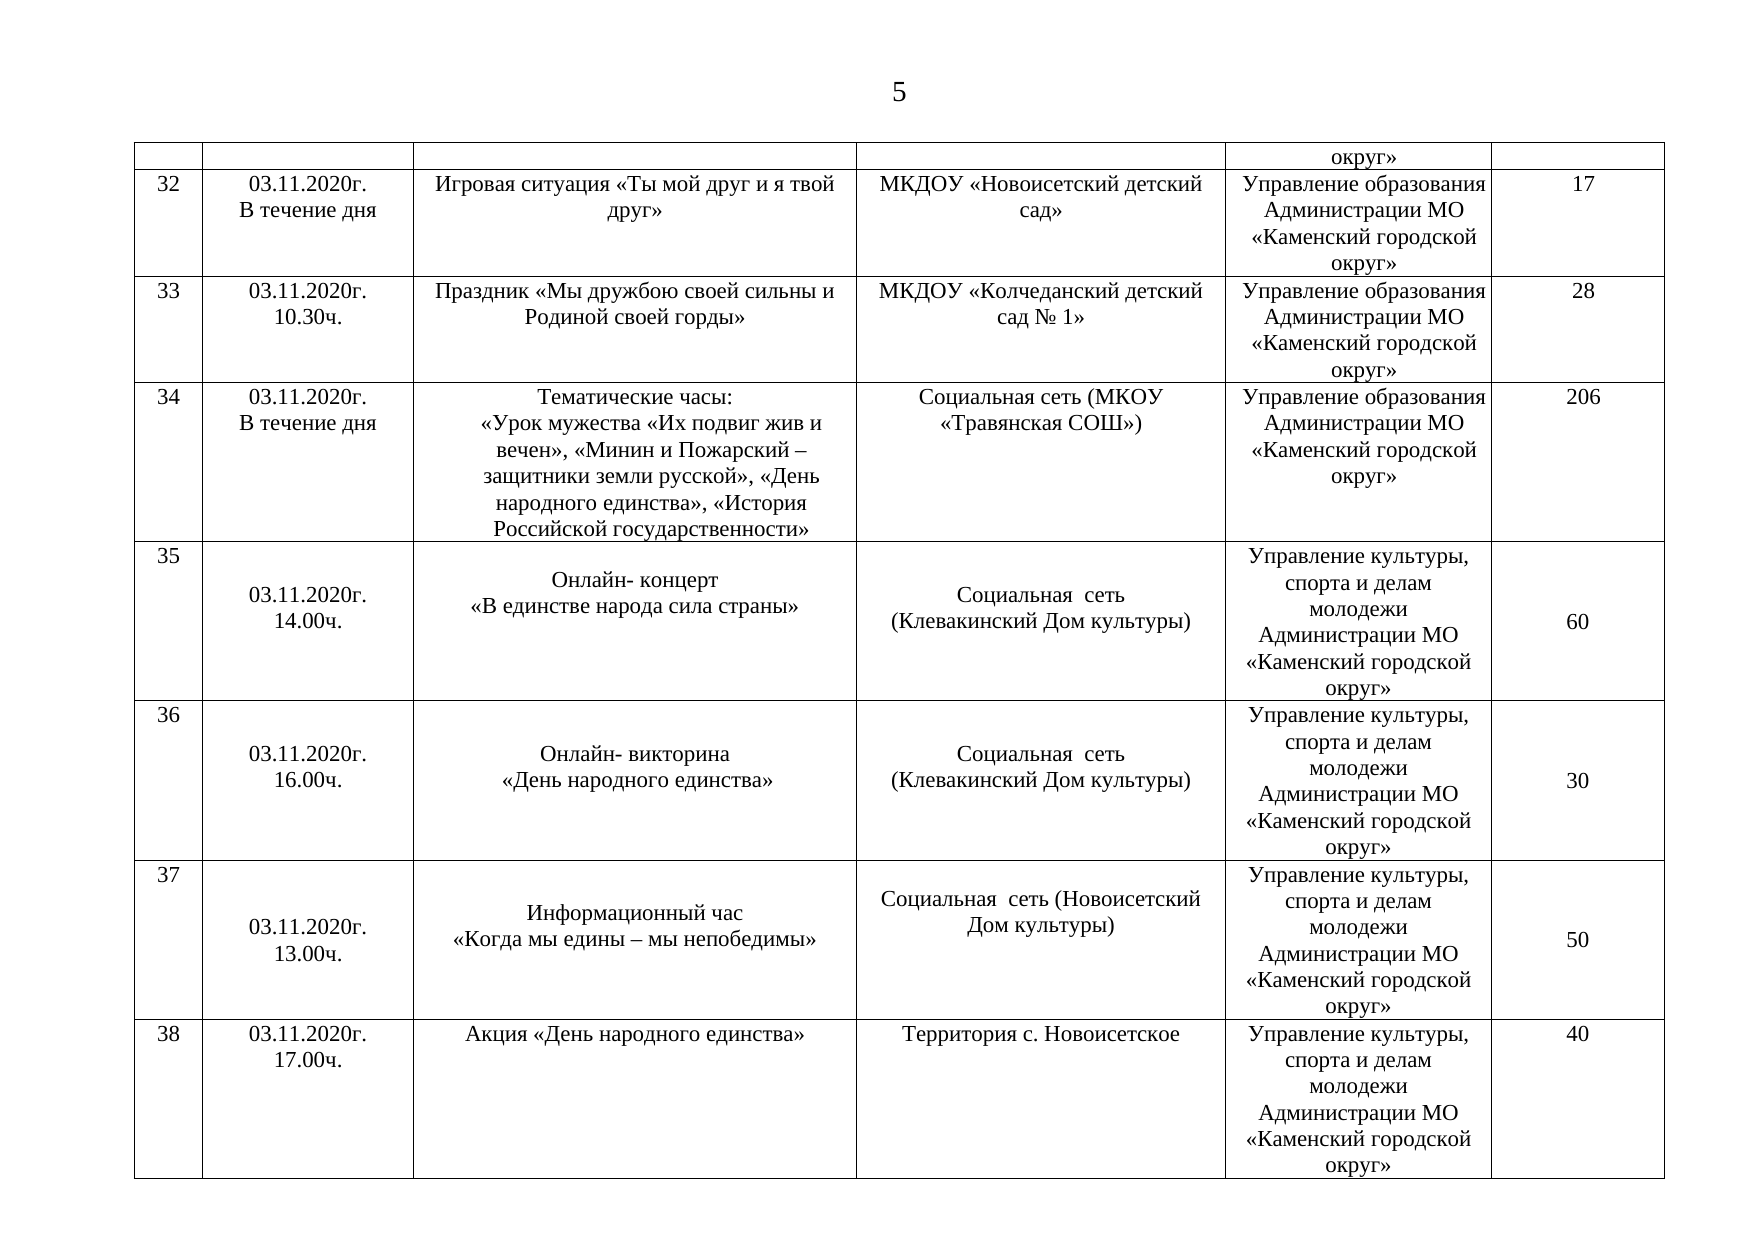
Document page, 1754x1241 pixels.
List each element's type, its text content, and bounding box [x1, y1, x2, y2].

table_cell 31 [135, 143, 202, 169]
table_cell 33 [135, 277, 202, 382]
table_cell 03.11.2020г. В течение дня [203, 383, 413, 541]
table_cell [203, 143, 413, 169]
table_cell Социальная сеть (Клевакинский Дом культуры) [857, 542, 1225, 700]
table_cell 30 [1492, 701, 1664, 859]
table_cell Тематические часы: «Урок мужества «Их подвиг жив и вечен», «Минин и Пожарский – защитники земли русской», «День народного единства», «История Российской государственности» [414, 383, 856, 541]
table_cell 38 [135, 1020, 202, 1178]
table_cell 03.11.2020г. 10.30ч. [203, 277, 413, 382]
table_cell МКДОУ «Колчеданский детский сад № 1» [857, 277, 1225, 382]
table_cell 37 [135, 861, 202, 1019]
table_cell Онлайн- викторина «День народного единства» [414, 701, 856, 859]
table_cell 34 [135, 383, 202, 541]
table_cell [1226, 1020, 1491, 1178]
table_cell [1226, 143, 1491, 169]
table_cell 03.11.2020г. 14.00ч. [203, 542, 413, 700]
table_cell Управление образования Администрации МО «Каменский городской округ» [1226, 277, 1491, 382]
table_cell Игровая ситуация «Ты мой друг и я твой друг» [414, 170, 856, 276]
table_cell МКДОУ «Новоисетский детский сад» [857, 170, 1225, 276]
table_cell 36 [135, 701, 202, 859]
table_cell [203, 1020, 413, 1178]
table_cell 03.11.2020г. В течение дня [203, 170, 413, 276]
table_cell Социальная сеть (Новоисетский Дом культуры) [857, 861, 1225, 1019]
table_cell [414, 1020, 856, 1178]
table_cell 60 [1492, 542, 1664, 700]
table_cell 03.11.2020г. 13.00ч. [203, 861, 413, 1019]
table_cell 32 [135, 170, 202, 276]
table_cell 40 40 [1492, 1020, 1664, 1178]
table_cell Онлайн- концерт «В единстве народа сила страны» [414, 542, 856, 700]
table_cell Управление культуры, спорта и делам молодежи Администрации МО «Каменский городской округ» [1226, 542, 1491, 700]
table_cell 28 [1492, 277, 1664, 382]
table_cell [857, 143, 1225, 169]
table_cell Управление образования Администрации МО «Каменский городской округ» [1226, 383, 1491, 541]
table_cell 50 [1492, 861, 1664, 1019]
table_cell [414, 143, 856, 169]
table_cell 35 [135, 542, 202, 700]
table_cell 03.11.2020г. 16.00ч. [203, 701, 413, 859]
table_cell Информационный час «Когда мы едины – мы непобедимы» [414, 861, 856, 1019]
table_cell Управление культуры, спорта и делам молодежи Администрации МО «Каменский городской округ» [1226, 861, 1491, 1019]
table_cell 15 [1492, 143, 1664, 169]
table_cell Управление культуры, спорта и делам молодежи Администрации МО «Каменский городской округ» [1226, 701, 1491, 859]
table_cell 17 [1492, 170, 1664, 276]
table_cell Управление образования Администрации МО «Каменский городской округ» [1226, 170, 1491, 276]
table_cell 206 [1492, 383, 1664, 541]
table_cell Праздник «Мы дружбою своей сильны и Родиной своей горды» [414, 277, 856, 382]
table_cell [857, 1020, 1225, 1178]
table_cell Социальная сеть (Клевакинский Дом культуры) [857, 701, 1225, 859]
table_cell Социальная сеть (МКОУ «Травянская СОШ») [857, 383, 1225, 541]
